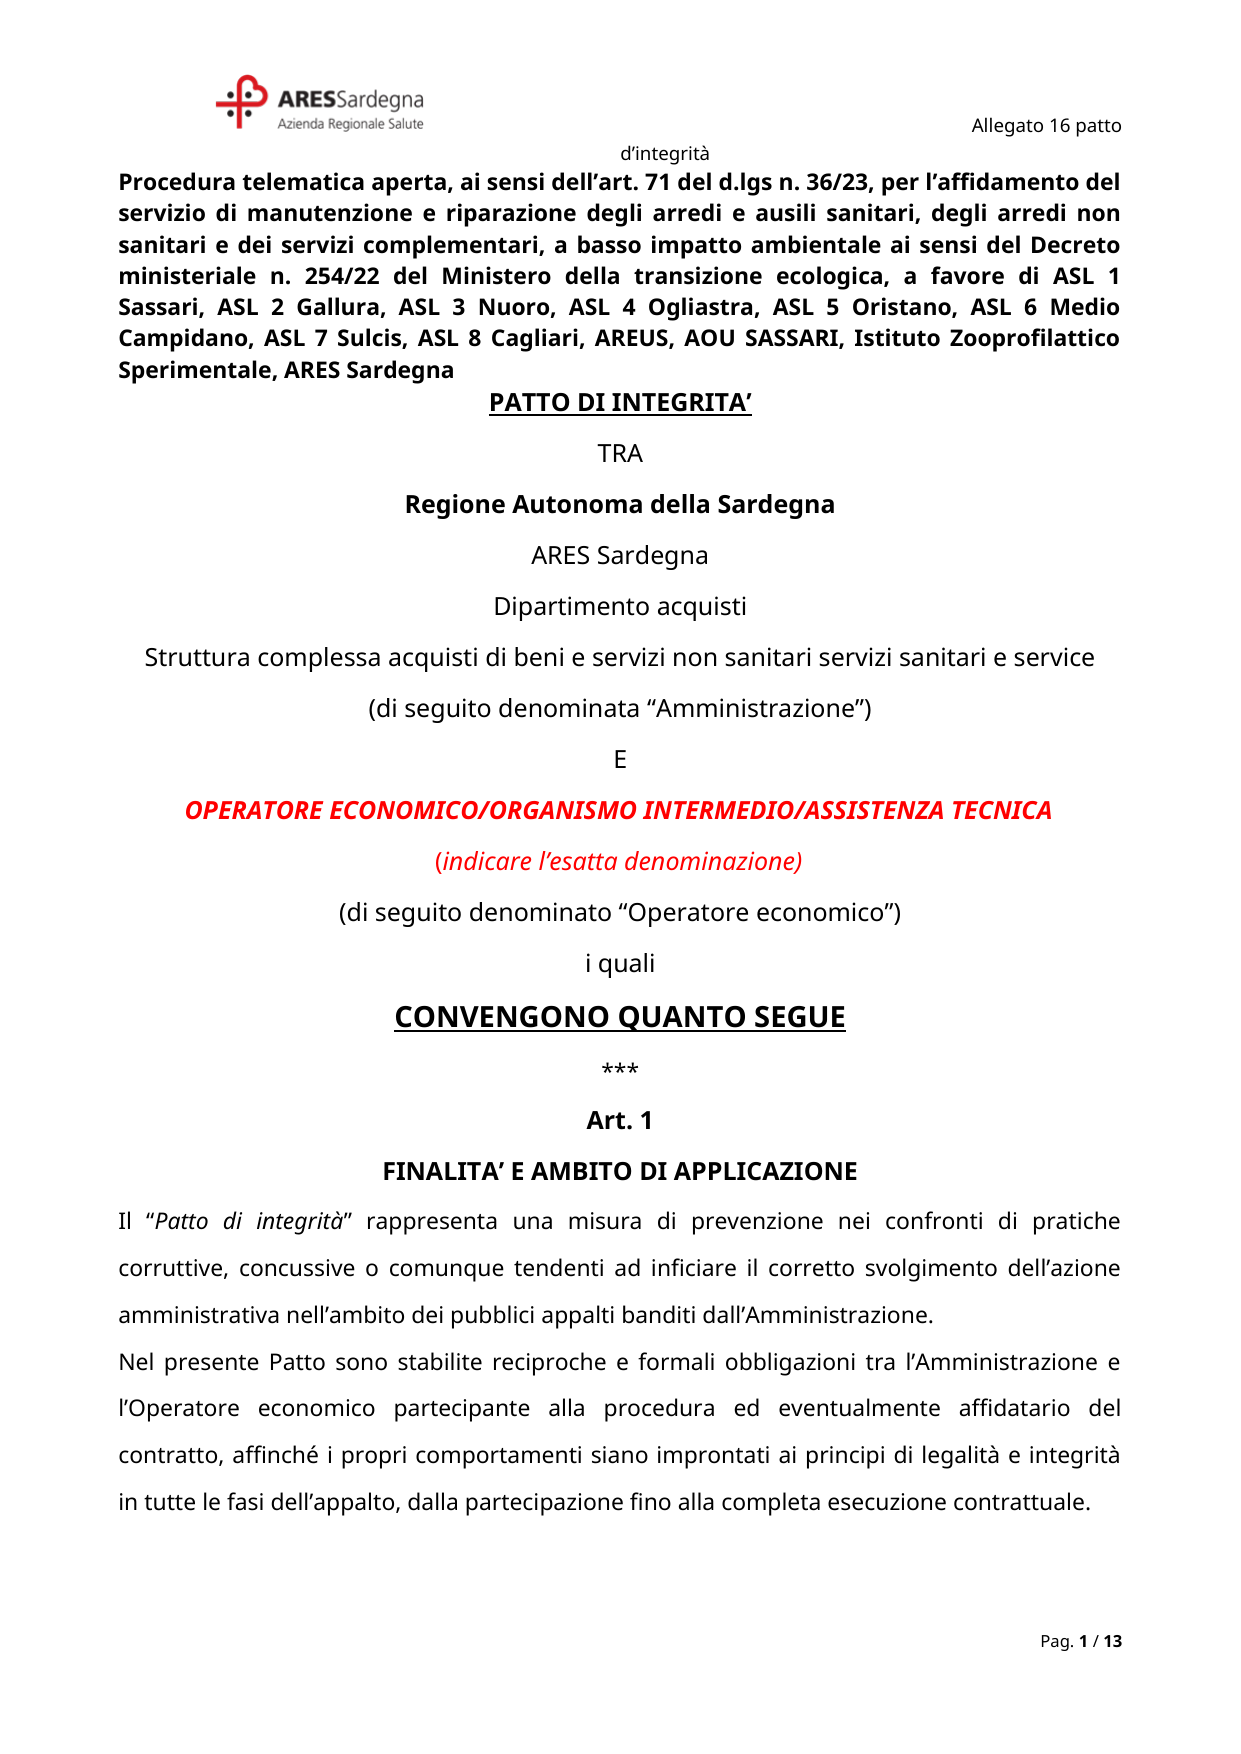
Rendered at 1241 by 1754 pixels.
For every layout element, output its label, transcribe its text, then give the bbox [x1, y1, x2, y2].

text OPERATORE ECONOMICO/ORGANISMO INTERMEDIO/ASSISTENZA TECNICA [118, 792, 1122, 826]
text Struttura complessa acquisti di beni e servizi non sanitari servizi sanitari e service [118, 639, 1122, 673]
text Dipartimento acquisti [118, 589, 1122, 623]
text *** [118, 1056, 1122, 1087]
text (di seguito denominato “Operatore economico”) [118, 894, 1122, 928]
text TRA [118, 436, 1122, 470]
text CONVENGONO QUANTO SEGUE [118, 996, 1122, 1036]
text (indicare l’esatta denominazione) [118, 843, 1122, 877]
text Il “Patto di integrità” rappresenta una misura di prevenzione nei confronti di pratiche corruttive, concussive o comunque tendenti ad inficiare il corretto svolgimento dell’azione amministrativa nell’ambito dei pubblici appalti banditi dall’Amministrazione. [118, 1205, 1122, 1330]
text PATTO DI INTEGRITA’ [118, 385, 1122, 419]
text Regione Autonoma della Sardegna [118, 487, 1122, 521]
text ARES Sardegna [118, 538, 1122, 572]
text (di seguito denominata “Amministrazione”) [118, 690, 1122, 724]
text Procedura telematica aperta, ai sensi dell’art. 71 del d.lgs n. 36/23, per l’affidamento del servizio di manutenzione e riparazione degli arredi e ausili sanitari, degli arredi non sanitari e dei servizi complementari, a basso impatto ambientale ai sensi del Decreto ministeriale n. 254/22 del Ministero della transizione ecologica, a favore di ASL 1 Sassari, ASL 2 Gallura, ASL 3 Nuoro, ASL 4 Ogliastra, ASL 5 Oristano, ASL 6 Medio Campidano, ASL 7 Sulcis, ASL 8 Cagliari, AREUS, AOU SASSARI, Istituto Zooprofilattico Sperimentale, ARES Sardegna [118, 166, 1122, 385]
picture [207, 73, 439, 133]
text i quali [118, 945, 1122, 979]
text Nel presente Patto sono stabilite reciproche e formali obbligazioni tra l’Amministrazione e l’Operatore economico partecipante alla procedura ed eventualmente affidatario del contratto, affinché i propri comportamenti siano improntati ai principi di legalità e integrità in tutte le fasi dell’appalto, dalla partecipazione fino alla completa esecuzione contrattuale. [118, 1346, 1122, 1517]
text E [118, 741, 1122, 775]
text FINALITA’ E AMBITO DI APPLICAZIONE [118, 1154, 1122, 1188]
text Art. 1 [118, 1103, 1122, 1137]
